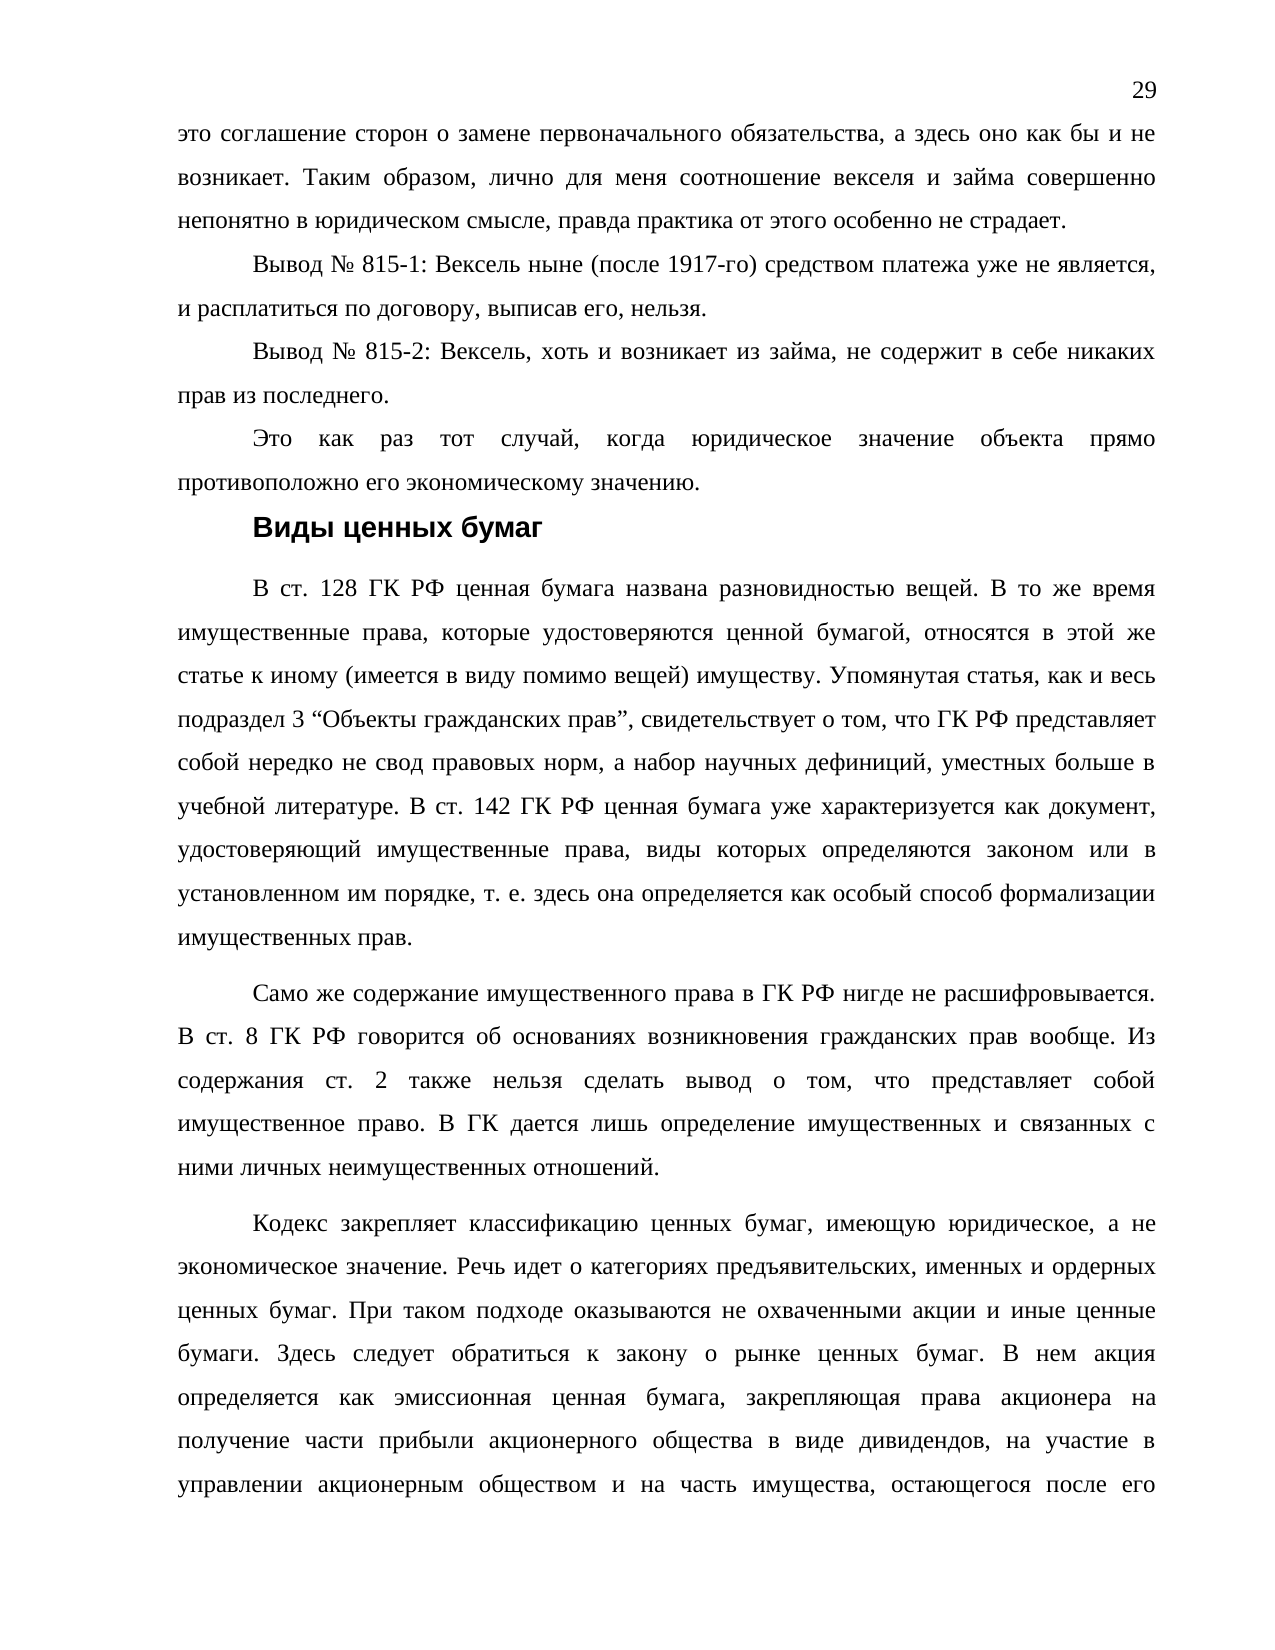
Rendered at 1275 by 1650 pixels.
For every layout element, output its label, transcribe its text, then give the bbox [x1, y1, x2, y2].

text Вывод № 815-1: Вексель ныне (после 1917-го) средством платежа уже не является, и расплатиться по договору, выписав его, нельзя. [177, 249, 1157, 322]
text Само же содержание имущественного права в ГК РФ нигде не расшифровывается. В ст. 8 ГК РФ говорится об основаниях возникновения гражданских прав вообще. Из содержания ст. 2 также нельзя сделать вывод о том, что представляет собой имущественное право. В ГК дается лишь определение имущественных и связанных с ними личных неимущественных отношений. [177, 977, 1157, 1181]
text Это как раз тот случай, когда юридическое значение объекта прямо противоположно его экономическому значению. [177, 423, 1157, 496]
text Вывод № 815-2: Вексель, хоть и возникает из займа, не содержит в себе никаких прав из последнего. [177, 336, 1157, 409]
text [177, 1208, 1157, 1498]
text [177, 118, 1157, 234]
subtitle Виды ценных бумаг [177, 510, 1157, 544]
text В ст. 128 ГК РФ ценная бумага названа разновидностью вещей. В то же время имущественные права, которые удостоверяются ценной бумагой, относятся в этой же статье к иному (имеется в виду помимо вещей) имуществу. Упомянутая статья, как и весь подраздел 3 “Объекты гражданских прав”, свидетельствует о том, что ГК РФ представляет собой нередко не свод правовых норм, а набор научных дефиниций, уместных больше в учебной литературе. В ст. 142 ГК РФ ценная бумага уже характеризуется как документ, удостоверяющий имущественные права, виды которых определяются законом или в установленном им порядке, т. е. здесь она определяется как особый способ формализации имущественных прав. [177, 573, 1157, 950]
